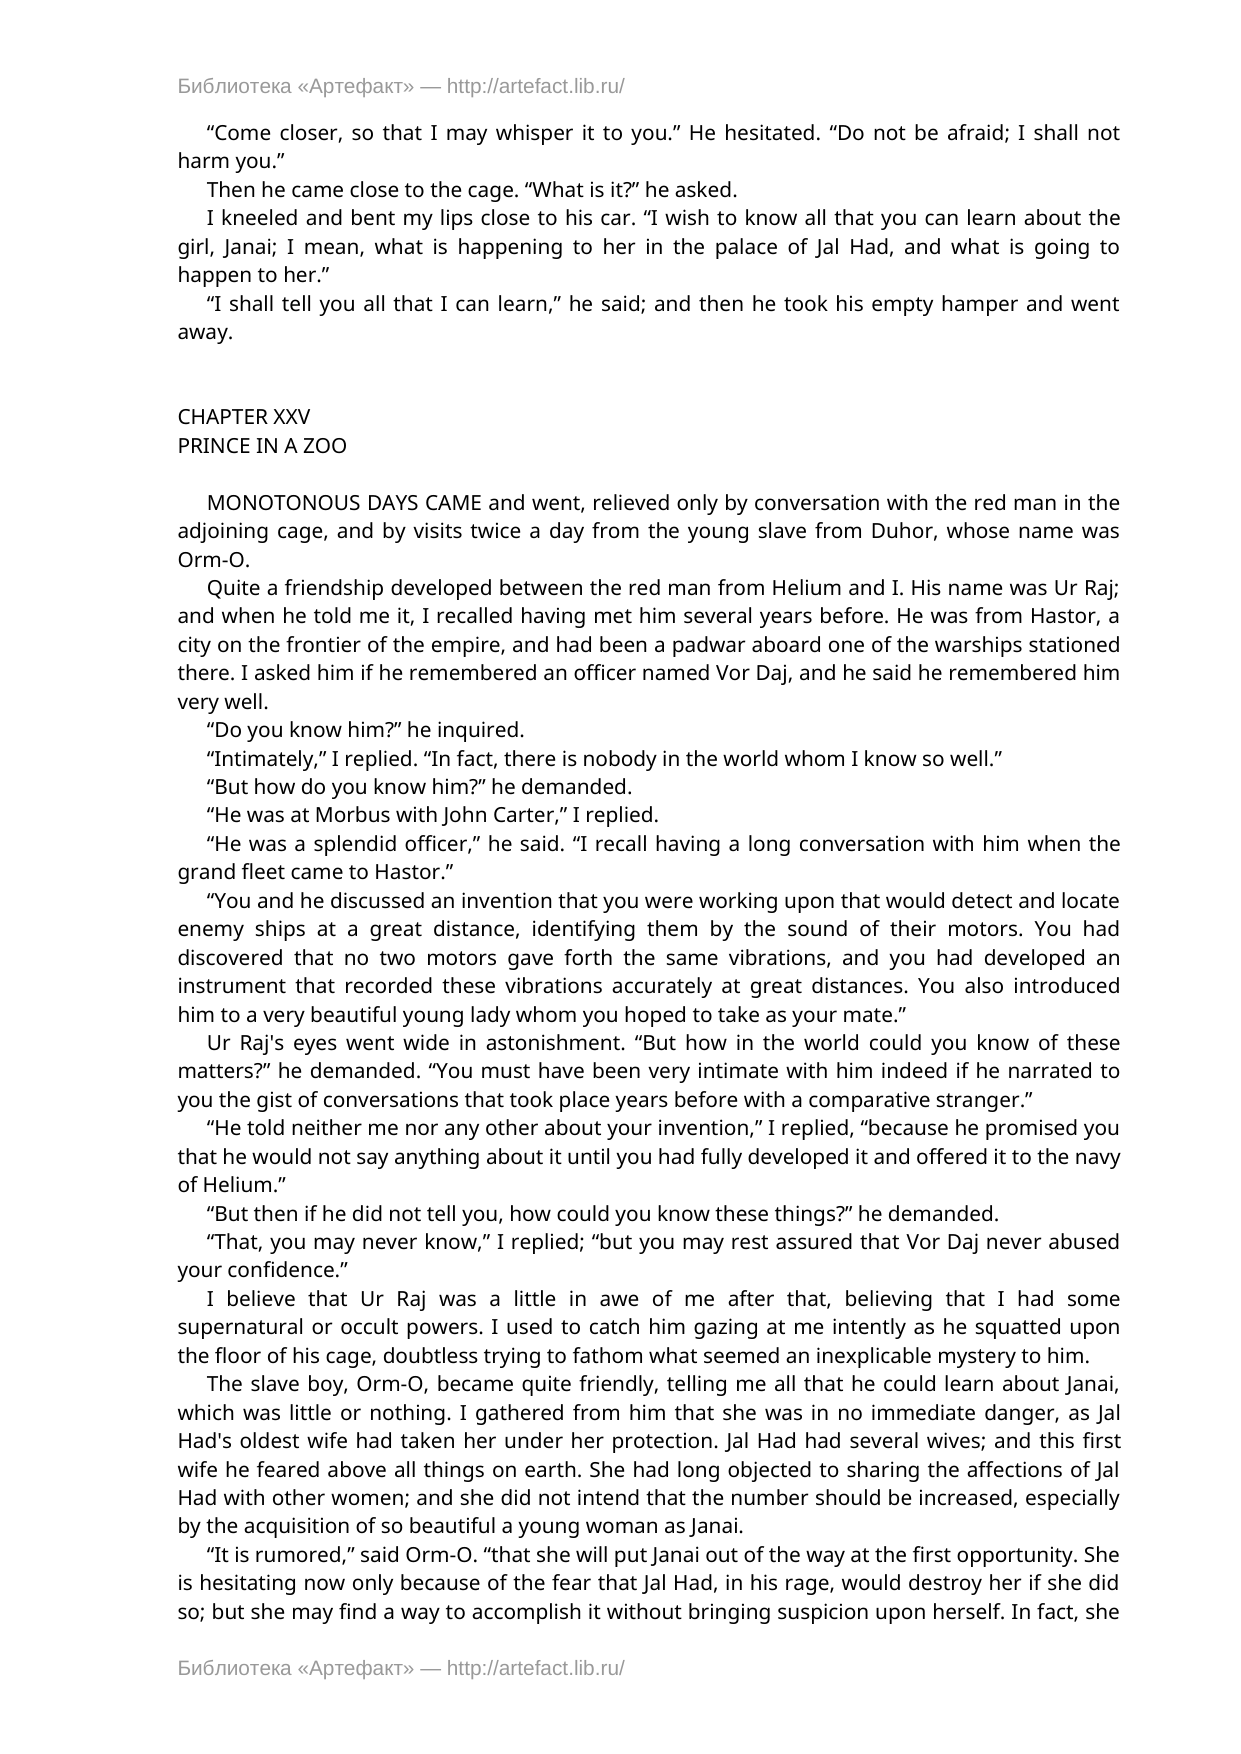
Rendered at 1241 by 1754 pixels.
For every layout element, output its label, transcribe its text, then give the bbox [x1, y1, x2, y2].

text I believe that Ur Raj was a little in awe of me after that, believing that I had some supernatural or occult powers. I used to catch him gazing at me intently as he squatted upon the floor of his cage, doubtless trying to fathom what seemed an inexplicable mystery to him. [177, 1284, 1122, 1369]
text “But how do you know him?” he demanded. [177, 772, 1122, 801]
text MONOTONOUS DAYS CAME and went, relieved only by conversation with the red man in the adjoining cage, and by visits twice a day from the young slave from Duhor, whose name was Orm-O. [177, 488, 1122, 573]
text I kneeled and bent my lips close to his car. “I wish to know all that you can learn about the girl, Janai; I mean, what is happening to her in the palace of Jal Had, and what is going to happen to her.” [177, 203, 1122, 289]
text Ur Raj's eyes went wide in astonishment. “But how in the world could you know of these matters?” he demanded. “You must have been very intimate with him indeed if he narrated to you the gist of conversations that took place years before with a comparative stranger.” [177, 1028, 1122, 1113]
text “I shall tell you all that I can learn,” he said; and then he took his empty hamper and went away. [177, 289, 1122, 346]
text “You and he discussed an invention that you were working upon that would detect and locate enemy ships at a great distance, identifying them by the sound of their motors. You had discovered that no two motors gave forth the same vibrations, and you had developed an instrument that recorded these vibrations accurately at great distances. You also introduced him to a very beautiful young lady whom you hoped to take as your mate.” [177, 886, 1122, 1028]
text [177, 1540, 1122, 1625]
text Then he came close to the cage. “What is it?” he asked. [177, 175, 1122, 203]
text “Do you know him?” he inquired. [177, 715, 1122, 744]
text CHAPTER XXV [177, 402, 1122, 431]
text “He was at Morbus with John Carter,” I replied. [177, 801, 1122, 829]
text PRINCE IN A ZOO [177, 431, 1122, 459]
text “He was a splendid officer,” he said. “I recall having a long conversation with him when the grand fleet came to Hastor.” [177, 829, 1122, 886]
text Quite a friendship developed between the red man from Helium and I. His name was Ur Raj; and when he told me it, I recalled having met him several years before. He was from Hastor, a city on the frontier of the empire, and had been a padwar aboard one of the warships stationed there. I asked him if he remembered an officer named Vor Daj, and he said he remembered him very well. [177, 573, 1122, 715]
text “But then if he did not tell you, how could you know these things?” he demanded. [177, 1199, 1122, 1227]
text “That, you may never know,” I replied; “but you may rest assured that Vor Daj never abused your confidence.” [177, 1227, 1122, 1284]
text “Intimately,” I replied. “In fact, there is nobody in the world whom I know so well.” [177, 744, 1122, 772]
text The slave boy, Orm-O, became quite friendly, telling me all that he could learn about Janai, which was little or nothing. I gathered from him that she was in no immediate danger, as Jal Had's oldest wife had taken her under her protection. Jal Had had several wives; and this first wife he feared above all things on earth. She had long objected to sharing the affections of Jal Had with other women; and she did not intend that the number should be increased, especially by the acquisition of so beautiful a young woman as Janai. [177, 1369, 1122, 1540]
text “Come closer, so that I may whisper it to you.” He hesitated. “Do not be afraid; I shall not harm you.” [177, 118, 1122, 175]
text “He told neither me nor any other about your invention,” I replied, “because he promised you that he would not say anything about it until you had fully developed it and offered it to the navy of Helium.” [177, 1113, 1122, 1199]
